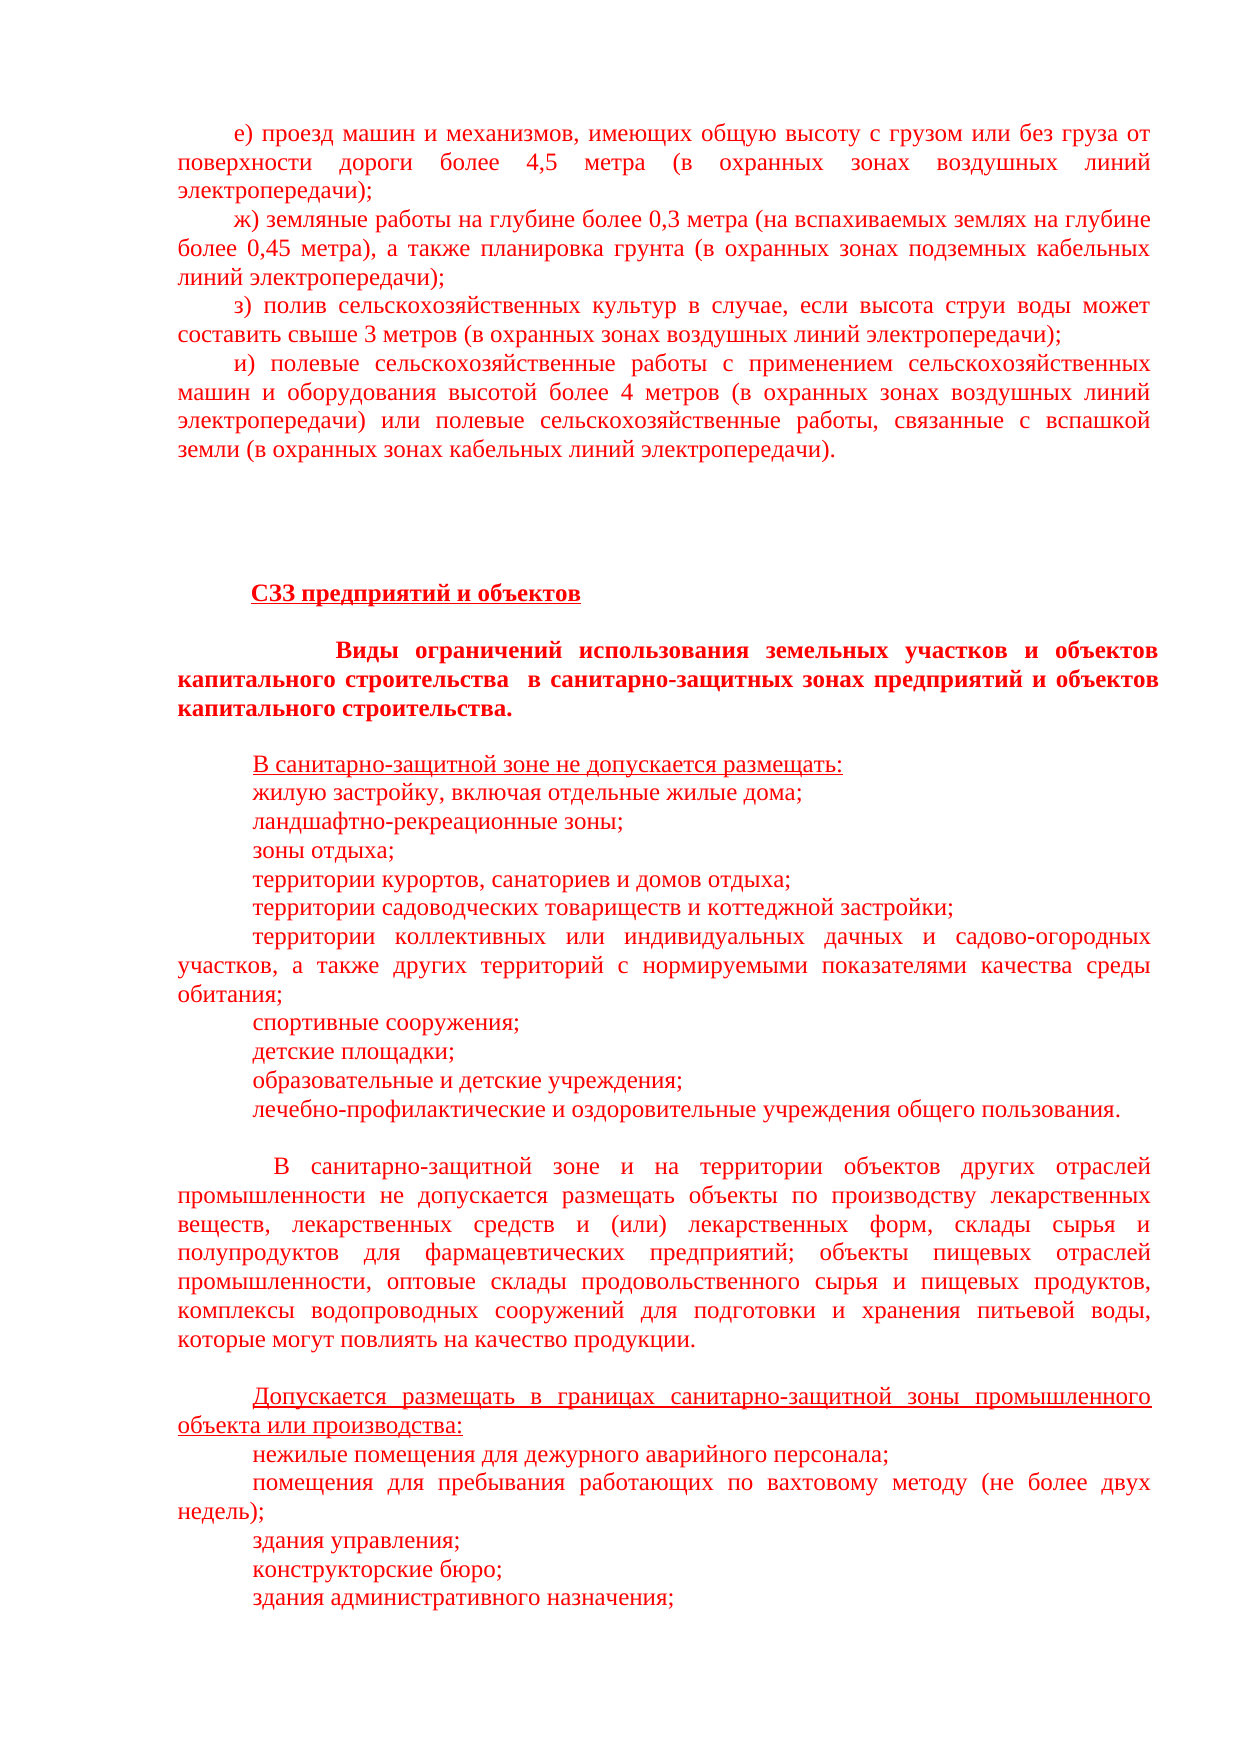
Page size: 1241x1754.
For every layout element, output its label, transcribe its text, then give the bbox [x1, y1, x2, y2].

text спортивные сооружения; [177, 1007, 1152, 1036]
text з) полив сельскохозяйственных культур в случае, если высота струи воды может составить свыше (в охранных зонах воздушных линий электропередачи); [177, 291, 1152, 348]
text нежилые помещения для дежурного аварийного персонала; [177, 1439, 1152, 1467]
text территории курортов, санаториев и домов отдыха; [177, 864, 1152, 892]
text В санитарно-защитной зоне не допускается размещать: [177, 749, 1152, 777]
text В санитарно-защитной зоне и на территории объектов других отраслей промышленности не допускается размещать объекты по производству лекарственных веществ, лекарственных средств и (или) лекарственных форм, склады сырья и полупродуктов для фармацевтических предприятий; объекты пищевых отраслей промышленности, оптовые склады продовольственного сырья и пищевых продуктов, комплексы водопроводных сооружений для подготовки и хранения питьевой воды, которые могут повлиять на качество продукции. [177, 1151, 1152, 1352]
text жилую застройку, включая отдельные жилые дома; [177, 777, 1152, 806]
text здания административного назначения; [177, 1582, 1152, 1611]
text Допускается размещать в границах санитарно-защитной зоны промышленного объекта или производства: [177, 1381, 1152, 1439]
text образовательные и детские учреждения; [177, 1065, 1152, 1094]
text помещения для пребывания работающих по вахтовому методу (не более двух недель); [177, 1467, 1152, 1525]
text ж) земляные работы на глубине более (на вспахиваемых землях на глубине более ), а также планировка грунта (в охранных зонах подземных кабельных линий электропередачи); [177, 204, 1152, 291]
text и) полевые сельскохозяйственные работы с применением сельскохозяйственных машин и оборудования высотой более (в охранных зонах воздушных линий электропередачи) или полевые сельскохозяйственные работы, связанные с вспашкой земли (в охранных зонах кабельных линий электропередачи). [177, 348, 1152, 463]
text лечебно-профилактические и оздоровительные учреждения общего пользования. [177, 1094, 1152, 1122]
text здания управления; [177, 1525, 1152, 1554]
text зоны отдыха; [177, 835, 1152, 864]
text е) проезд машин и механизмов, имеющих общую высоту с грузом или без груза от поверхности дороги более (в охранных зонах воздушных линий электропередачи); [177, 118, 1152, 204]
text территории коллективных или индивидуальных дачных и садово-огородных участков, а также других территорий с нормируемыми показателями качества среды обитания; [177, 921, 1152, 1007]
text Виды ограничений использования земельных участков и объектов капитального строительства в санитарно-защитных зонах предприятий и объектов капитального строительства. [177, 635, 1160, 722]
text территории садоводческих товариществ и коттеджной застройки; [177, 892, 1152, 921]
text ландшафтно-рекреационные зоны; [177, 806, 1152, 835]
text детские площадки; [177, 1036, 1152, 1065]
text СЗЗ предприятий и объектов [251, 578, 1098, 607]
text конструкторские бюро; [177, 1554, 1152, 1582]
